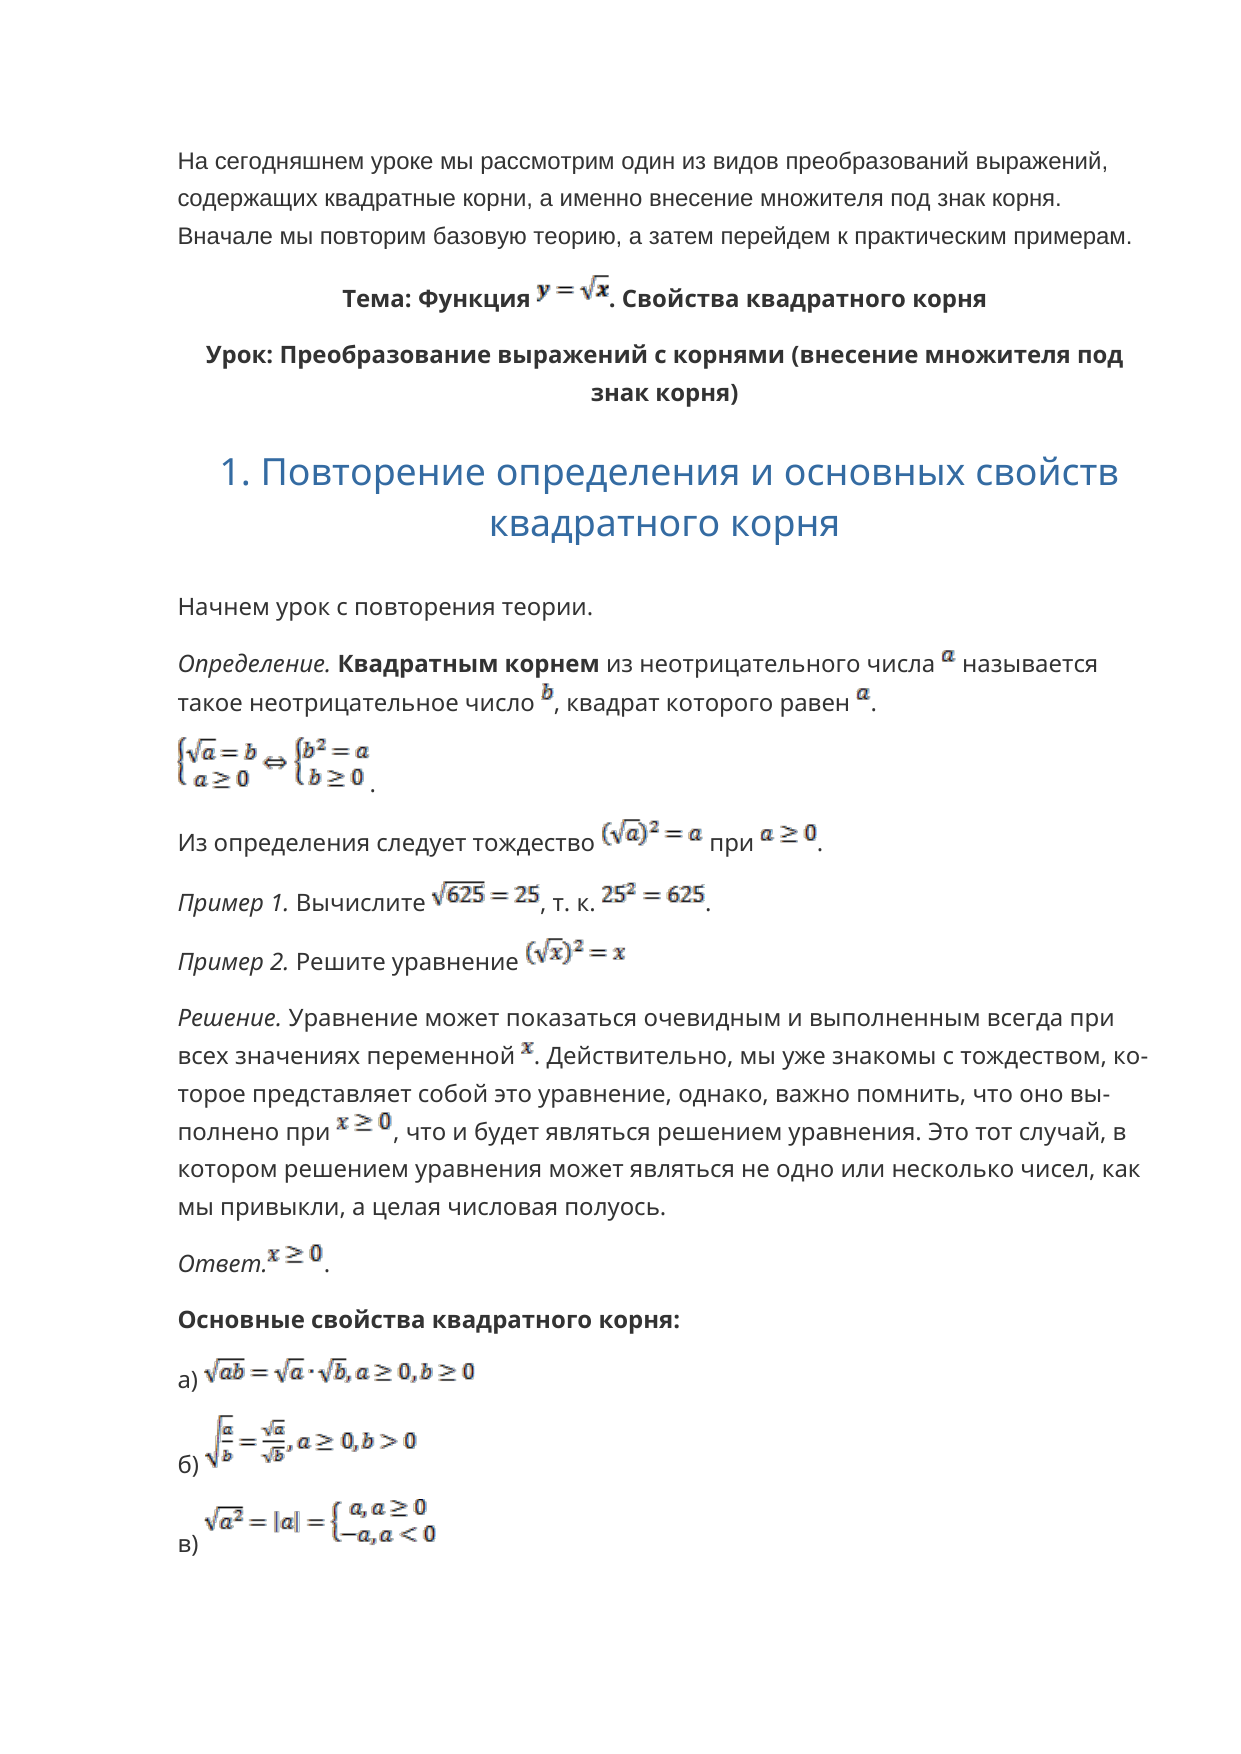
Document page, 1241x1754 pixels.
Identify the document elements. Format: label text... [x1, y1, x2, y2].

picture [541, 679, 554, 711]
text в) [177, 1499, 1152, 1559]
picture [525, 937, 625, 971]
text Пример 1. Вычислите , т. к. . [177, 877, 1152, 918]
picture [267, 1241, 324, 1273]
picture [431, 877, 540, 912]
text На сегодняшнем уроке мы рассмотрим один из видов преобразований выражений, содержащих квадратные корни, а именно внесение множителя под знак корня. Вначале мы повторим базовую теорию, а затем перейдем к практическим примерам. [177, 137, 1152, 249]
text Пример 2. Решите уравнение [177, 937, 1152, 977]
text а) [177, 1354, 1152, 1396]
picture [336, 1109, 393, 1141]
text Ответ.. [177, 1241, 1152, 1279]
text б) [177, 1414, 1152, 1481]
text Начнем урок с повторения теории. [177, 585, 1152, 623]
text 1. Повторение определения и основных свойств квадратного корня [177, 446, 1152, 548]
text Из определения следует тождество при . [177, 819, 1152, 858]
picture [204, 1354, 475, 1389]
text Решение. Уравнение может показаться очевидным и выполненным всегда при всех значениях переменной . Действительно, мы уже знакомы с тождеством, которое представляет собой это уравнение, однако, важно помнить, что оно выполнено при , что и будет являться решением уравнения. Это тот случай, в котором решением уравнения может являться не одно или несколько чисел, как мы привыкли, а целая числовая полуось. [177, 996, 1152, 1222]
text Основные свойства квадратного корня: [177, 1298, 1152, 1336]
picture [601, 880, 705, 912]
picture [536, 274, 609, 308]
text Определение. Квадратным корнем из неотрицательного числа называется такое неотрицательное число , квадрат которого равен . [177, 641, 1152, 718]
picture [521, 1033, 534, 1065]
text Тема: Функция . Свойства квадратного корня [177, 274, 1152, 314]
picture [856, 679, 871, 711]
picture [205, 1414, 418, 1474]
text . [177, 737, 1152, 800]
picture [760, 820, 817, 852]
picture [204, 1499, 436, 1553]
picture [601, 818, 703, 852]
text Урок: Преобразование выражений с корнями (внесение множителя под знак корня) [177, 333, 1152, 408]
picture [177, 736, 370, 793]
picture [941, 641, 956, 673]
